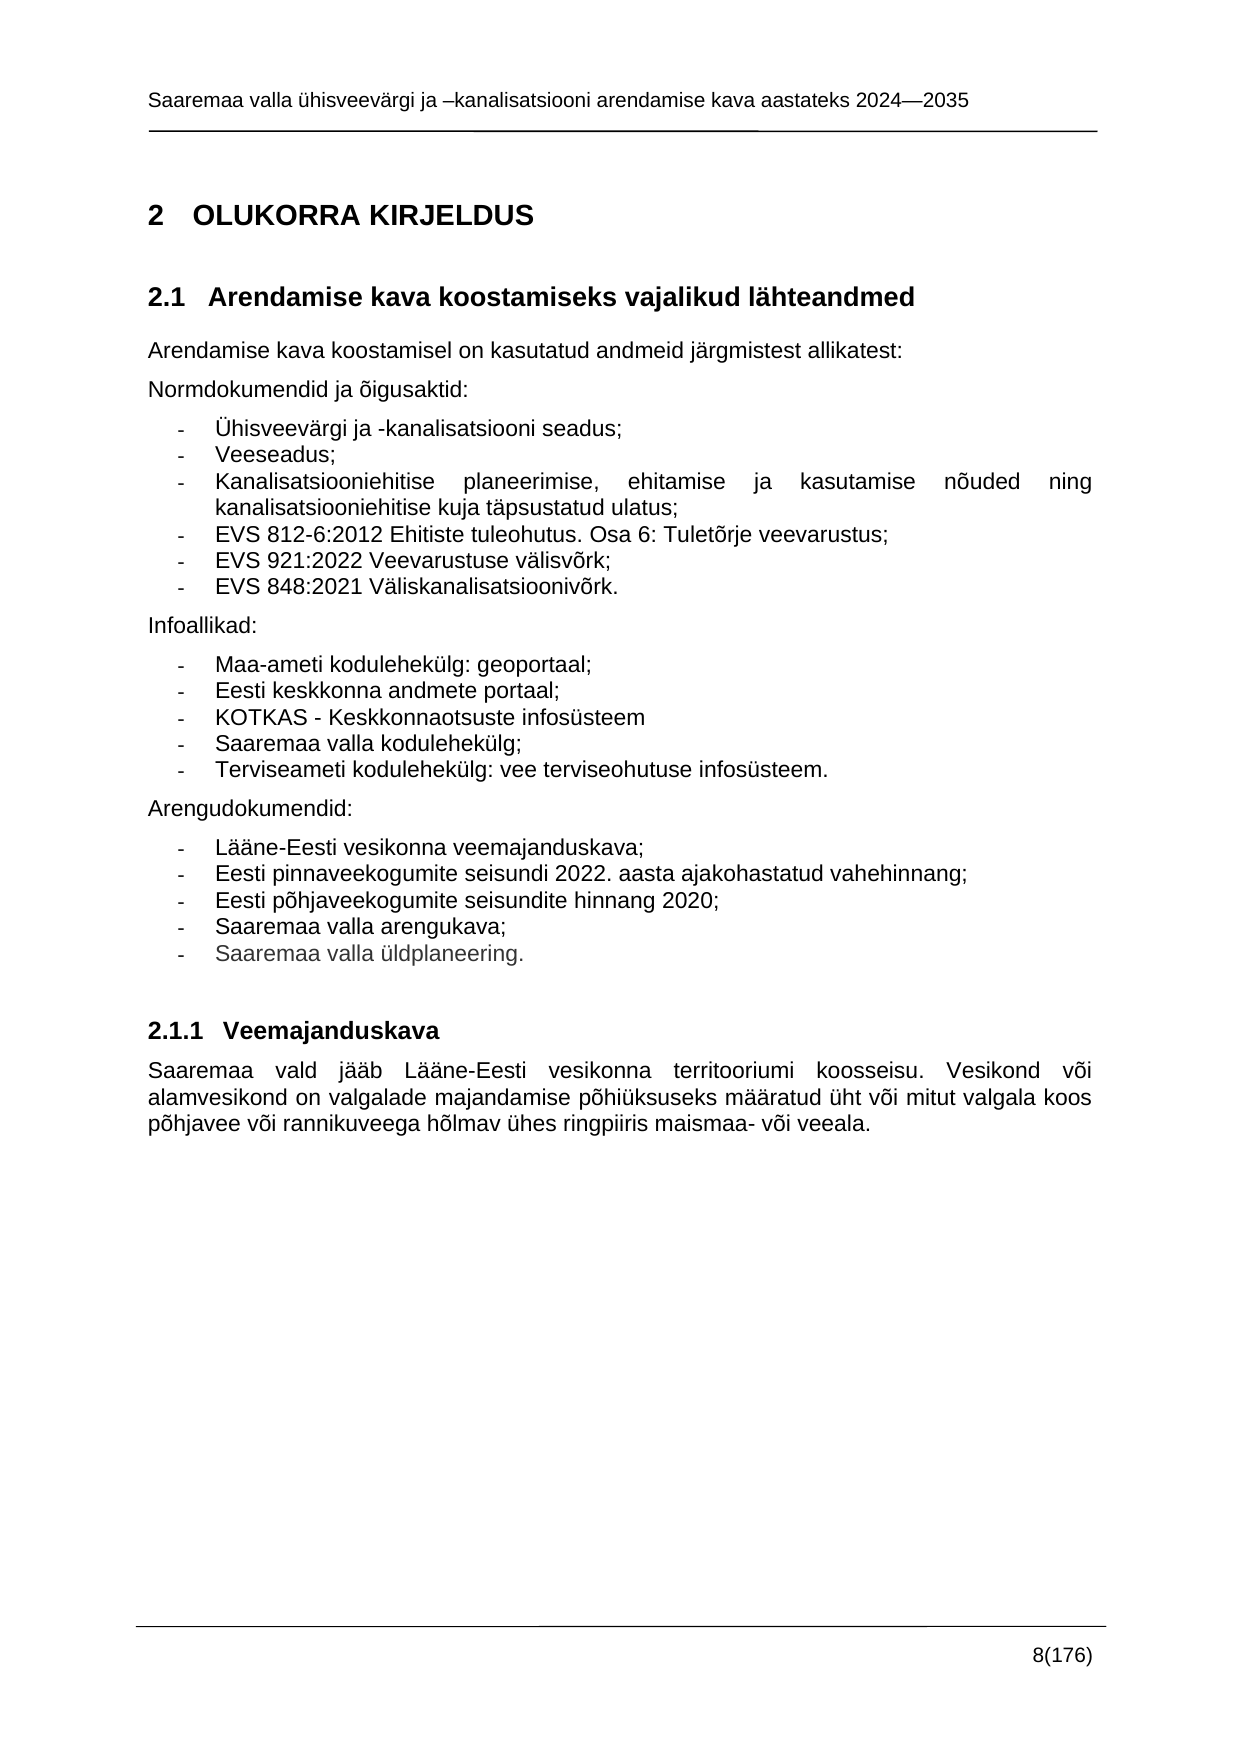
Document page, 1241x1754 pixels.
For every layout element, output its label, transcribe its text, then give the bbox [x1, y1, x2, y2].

text Normdokumendid ja õigusaktid: [148, 376, 1093, 403]
list Ühisveevärgi ja -kanalisatsiooni seadus; [177, 415, 1093, 441]
list Veeseadus; [177, 441, 1093, 468]
text Arendamise kava koostamisel on kasutatud andmeid järgmistest allikatest: [148, 337, 1093, 364]
list Saaremaa valla kodulehekülg; [177, 730, 1093, 756]
text Saaremaa vald jääb Lääne-Eesti vesikonna territooriumi koosseisu. Vesikond või alamvesikond on valgalade majandamise põhiüksuseks määratud üht või mitut valgala koos põhjavee või rannikuveega hõlmav ühes ringpiiris maismaa- või veeala. [148, 1057, 1093, 1136]
list Eesti põhjaveekogumite seisundite hinnang 2020; [177, 887, 1093, 913]
list Saaremaa valla arengukava; [177, 913, 1093, 939]
subtitle Veemajanduskava [148, 1016, 1093, 1044]
list Eesti pinnaveekogumite seisundi 2022. aasta ajakohastatud vahehinnang; [177, 860, 1093, 887]
list EVS 921:2022 Veevarustuse välisvõrk; [177, 547, 1093, 573]
list EVS 848:2021 Väliskanalisatsioonivõrk. [177, 573, 1093, 599]
text Arengudokumendid: [148, 795, 1093, 822]
list EVS 812-6:2012 Ehitiste tuleohutus. Osa 6: Tuletõrje veevarustus; [177, 521, 1093, 547]
list Lääne-Eesti vesikonna veemajanduskava; [177, 834, 1093, 860]
list Eesti keskkonna andmete portaal; [177, 677, 1093, 704]
subtitle OLUKORRA KIRJELDUS [148, 198, 1093, 231]
list KOTKAS - Keskkonnaotsuste infosüsteem [177, 704, 1093, 730]
list Kanalisatsiooniehitise planeerimise, ehitamise ja kasutamise nõuded ning kanalisatsiooniehitise kuja täpsustatud ulatus; [177, 468, 1093, 521]
list Maa-ameti kodulehekülg: geoportaal; [177, 651, 1093, 677]
subtitle Arendamise kava koostamiseks vajalikud lähteandmed [148, 281, 1093, 312]
text Infoallikad: [148, 612, 1093, 638]
list Terviseameti kodulehekülg: vee terviseohutuse infosüsteem. [177, 756, 1093, 783]
list Saaremaa valla üldplaneering. [177, 939, 1093, 966]
